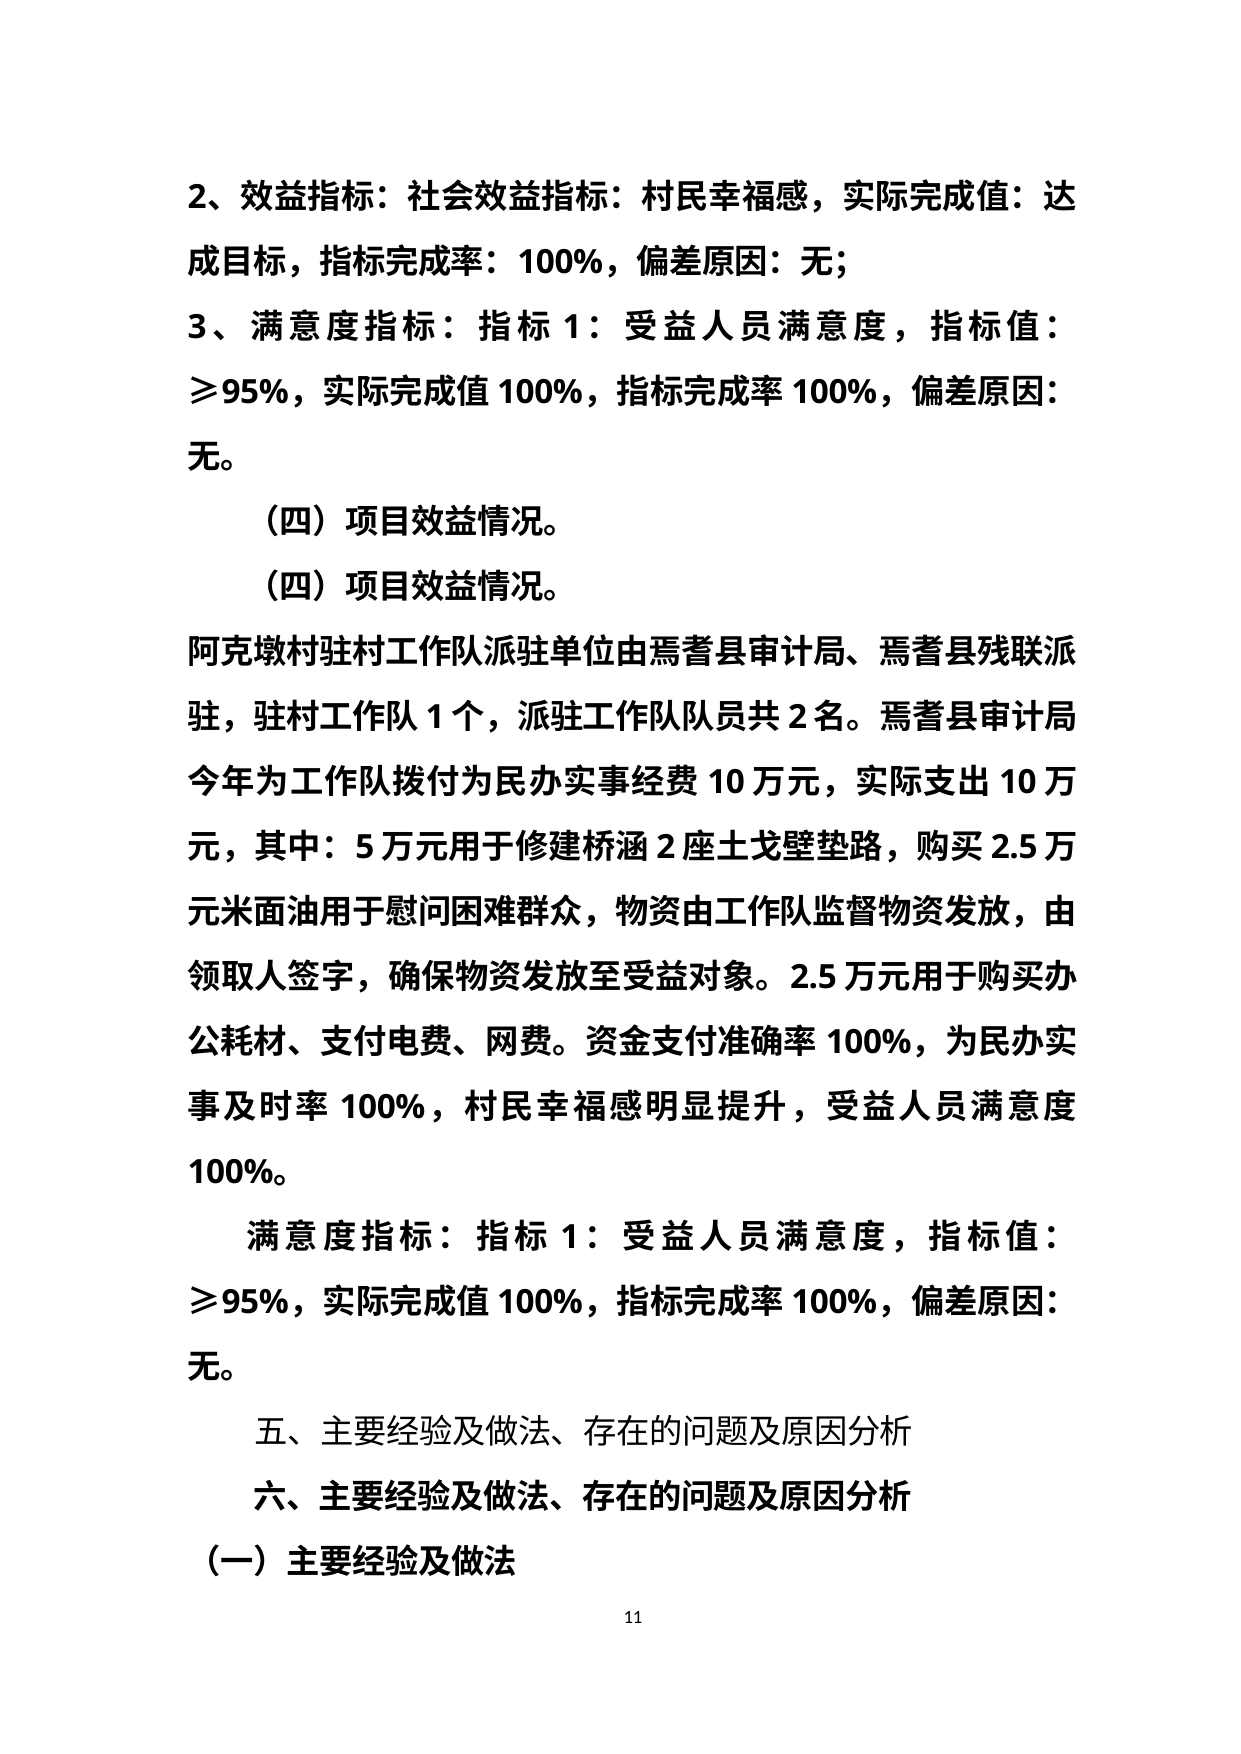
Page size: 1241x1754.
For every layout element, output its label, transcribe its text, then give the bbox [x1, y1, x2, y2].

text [187, 1462, 1078, 1592]
text （四）项目效益情况。 阿克墩村驻村工作队派驻单位由焉耆县审计局、焉耆县残联派驻，驻村工作队1个，派驻工作队队员共2名。焉耆县审计局今年为工作队拨付为民办实事经费10万元，实际支出10万元，其中：5万元用于修建桥涵2座土戈壁垫路，购买2.5万元米面油用于慰问困难群众，物资由工作队监督物资发放，由领取人签字，确保物资发放至受益对象。2.5万元用于购买办公耗材、支付电费、网费。资金支付准确率100%，为民办实事及时率100%，村民幸福感明显提升，受益人员满意度100%。 [187, 552, 1078, 1202]
text 五、主要经验及做法、存在的问题及原因分析 [187, 1397, 1078, 1462]
text 满意度指标：指标1：受益人员满意度，指标值：≥95%，实际完成值100%，指标完成率100%，偏差原因：无。 [187, 1202, 1078, 1397]
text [187, 162, 1078, 487]
text （四）项目效益情况。 [187, 487, 1078, 552]
